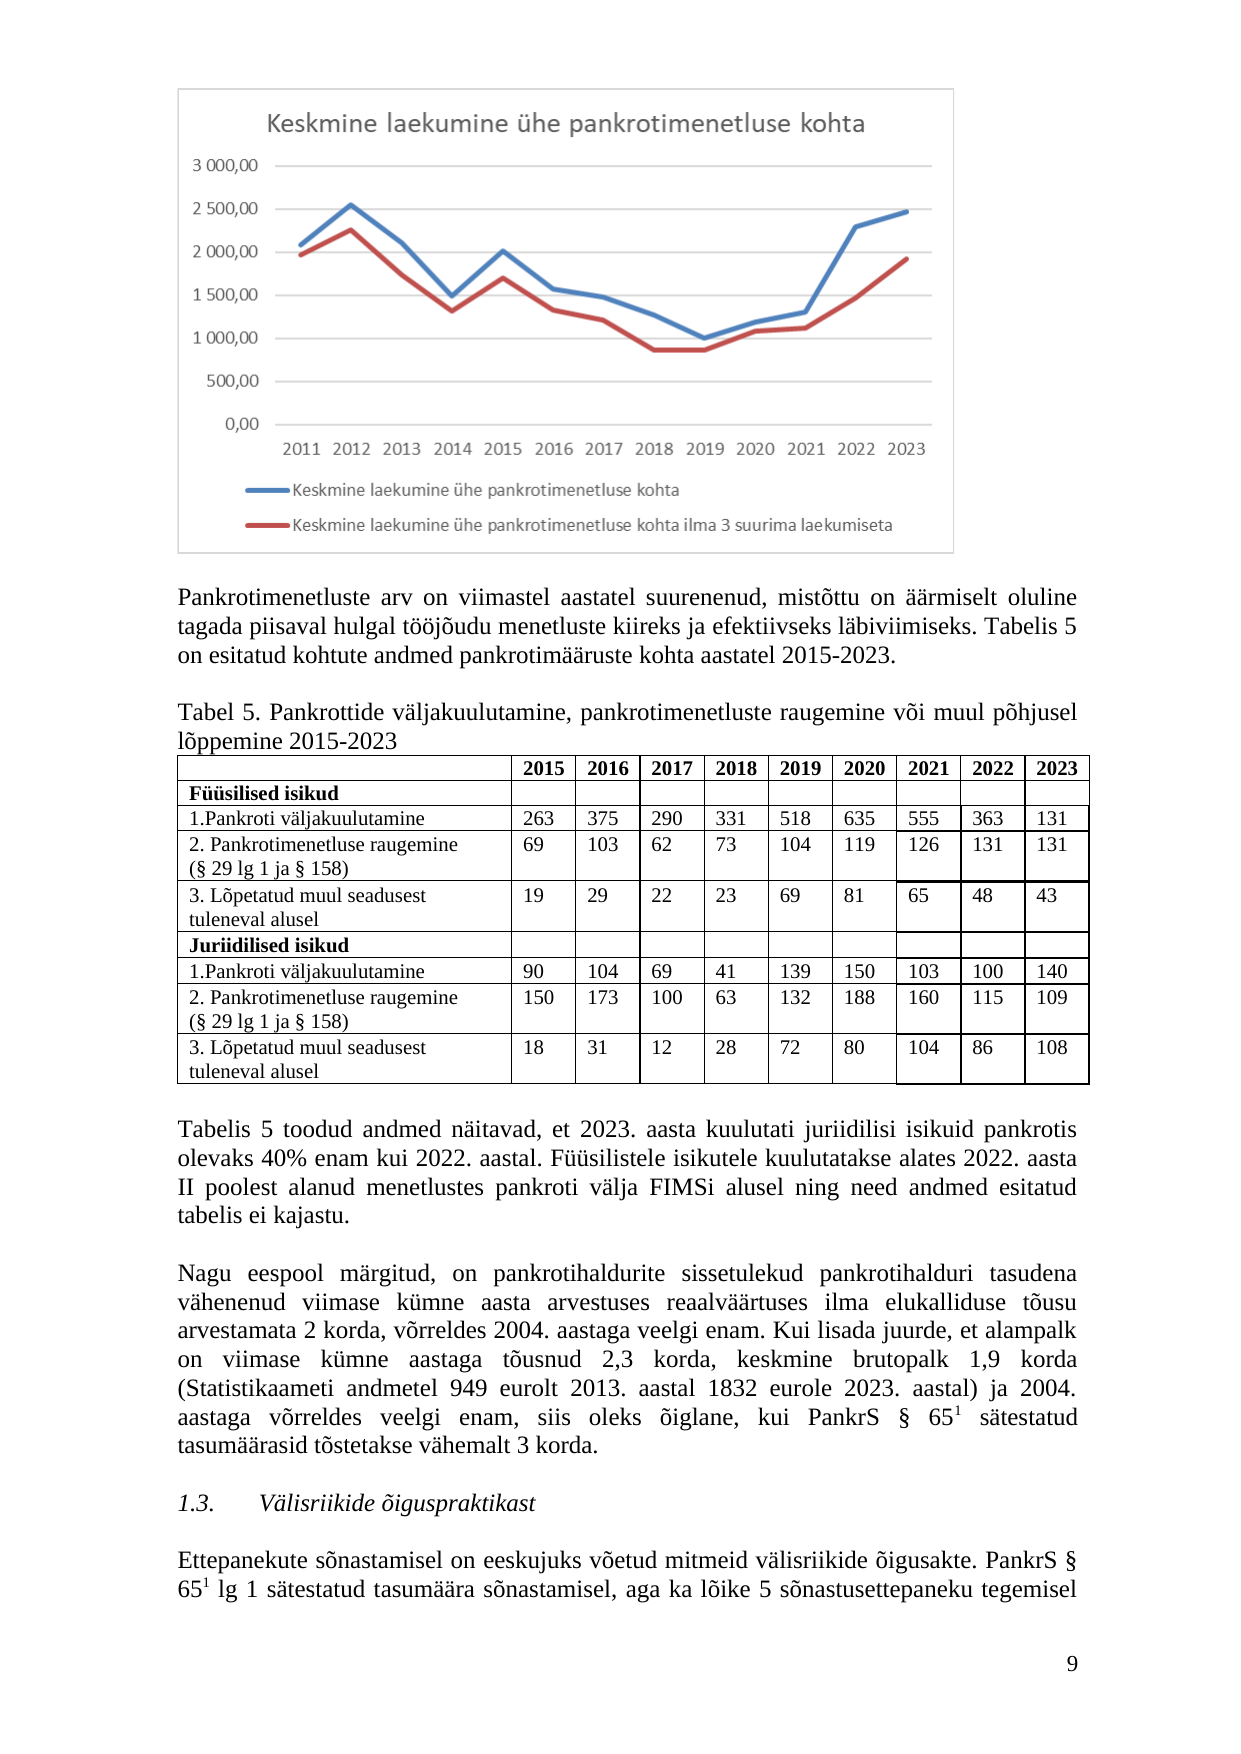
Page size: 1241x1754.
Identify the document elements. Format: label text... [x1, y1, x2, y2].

table_cell 518 [769, 806, 832, 830]
table_cell 69 [769, 881, 832, 931]
text Pankrotimenetluste arv on viimastel aastatel suurenenud, mistõttu on äärmiselt oluline tagada piisaval hulgal tööjõudu menetluste kiireks ja efektiivseks läbiviimiseks. Tabelis 5 on esitatud kohtute andmed pankrotimääruste kohta aastatel 2015-2023. [177, 582, 1078, 669]
table_cell 2. Pankrotimenetluse raugemine (§ 29 lg 1 ja § 158) [178, 831, 511, 880]
table_header 2016 [576, 756, 639, 780]
table_cell 72 [769, 1034, 832, 1083]
table_cell 103 [897, 959, 960, 983]
table_cell 160 [897, 985, 960, 1033]
table_cell [769, 781, 832, 805]
table_cell 188 [833, 984, 896, 1033]
table_cell 3. Lõpetatud muul seadusest tuleneval alusel [178, 881, 511, 931]
table_cell [512, 781, 575, 805]
table_cell 375 [576, 806, 639, 830]
table_cell 62 [641, 831, 704, 880]
table_cell 139 [769, 958, 832, 983]
table_cell 115 [962, 985, 1024, 1033]
table_cell [576, 781, 639, 805]
table_cell Juriidilised isikud [178, 932, 511, 957]
table_cell 23 [705, 881, 768, 931]
table_cell 363 [962, 806, 1024, 830]
table_header 2021 [897, 756, 960, 780]
table_cell 150 [833, 958, 896, 983]
table_header 2015 [512, 756, 575, 780]
table_cell 81 [833, 881, 896, 931]
table_cell [897, 933, 960, 957]
table_cell 19 [512, 881, 575, 931]
table_cell 104 [897, 1035, 960, 1083]
table_cell [962, 933, 1024, 957]
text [177, 1545, 1078, 1603]
table_cell 12 [641, 1034, 704, 1083]
text Tabel 5. Pankrottide väljakuulutamine, pankrotimenetluste raugemine või muul põhjusel lõppemine 2015-2023 [177, 697, 1078, 755]
table_cell 131 [1026, 806, 1088, 830]
table_cell [1026, 933, 1088, 957]
table_cell [641, 932, 704, 957]
table_cell [705, 932, 768, 957]
table_cell 63 [705, 984, 768, 1033]
table_cell [961, 781, 1024, 805]
table_cell [1026, 781, 1089, 805]
table_cell 108 [1026, 1035, 1088, 1083]
table_header 2019 [769, 756, 832, 780]
table_cell 132 [769, 984, 832, 1033]
table_cell [833, 781, 896, 805]
table_header 2018 [705, 756, 768, 780]
table_cell 103 [576, 831, 639, 880]
table_cell [897, 781, 960, 805]
table_cell 41 [705, 958, 768, 983]
table_cell [833, 932, 896, 957]
table_cell 140 [1026, 959, 1088, 983]
table_cell 331 [705, 806, 768, 830]
table_header 2023 [1026, 756, 1089, 780]
table_cell 31 [576, 1034, 639, 1083]
table_cell 635 [833, 806, 896, 830]
table_cell 3. Lõpetatud muul seadusest tuleneval alusel [178, 1034, 511, 1083]
table_cell 48 [962, 883, 1024, 931]
table_cell 173 [576, 984, 639, 1033]
table_cell 290 [641, 806, 704, 830]
table_cell 69 [512, 831, 575, 880]
table_header 2020 [833, 756, 896, 780]
table_cell 1.Pankroti väljakuulutamine [178, 806, 511, 830]
table_cell 555 [897, 806, 960, 830]
table_cell 150 [512, 984, 575, 1033]
table_cell 80 [833, 1034, 896, 1083]
table_cell 22 [641, 881, 704, 931]
table_cell 126 [897, 832, 960, 880]
table_cell 2. Pankrotimenetluse raugemine (§ 29 lg 1 ja § 158) [178, 984, 511, 1033]
table_cell 29 [576, 881, 639, 931]
table_cell 131 [1026, 832, 1088, 880]
table_cell 18 [512, 1034, 575, 1083]
table_cell 104 [576, 958, 639, 983]
table_cell 86 [962, 1035, 1024, 1083]
table_cell 43 [1026, 883, 1088, 931]
table_cell 65 [897, 883, 960, 931]
table_cell [641, 781, 704, 805]
table_cell 263 [512, 806, 575, 830]
picture [177, 88, 955, 554]
table_cell 69 [641, 958, 704, 983]
table_cell [769, 932, 832, 957]
table_cell 104 [769, 831, 832, 880]
table_cell 90 [512, 958, 575, 983]
table_header 2022 [961, 756, 1024, 780]
table_cell 131 [962, 832, 1024, 880]
table_cell 100 [641, 984, 704, 1033]
table_header [178, 756, 511, 780]
table_cell Füüsilised isikud [178, 781, 511, 805]
table_cell [705, 781, 768, 805]
table_cell [512, 932, 575, 957]
text Nagu eespool märgitud, on pankrotihaldurite sissetulekud pankrotihalduri tasudena vähenenud viimase kümne aasta arvestuses reaalväärtuses ilma elukalliduse tõusu arvestamata 2 korda, võrreldes 2004. aastaga veelgi enam. Kui lisada juurde, et alampalk on viimase kümne aastaga tõusnud 2,3 korda, keskmine brutopalk 1,9 korda (Statistikaameti andmetel 949 eurolt 2013. aastal 1832 eurole 2023. aastal) ja 2004. aastaga võrreldes veelgi enam, siis oleks õiglane, kui PankrS § 651 sätestatud tasumäärasid tõstetakse vähemalt 3 korda. [177, 1258, 1078, 1459]
table_cell 1.Pankroti väljakuulutamine [178, 958, 511, 983]
table_cell 119 [833, 831, 896, 880]
table_cell 109 [1026, 985, 1088, 1033]
table_cell [576, 932, 639, 957]
list Välisriikide õiguspraktikast [177, 1488, 1078, 1517]
text Tabelis 5 toodud andmed näitavad, et 2023. aasta kuulutati juriidilisi isikuid pankrotis olevaks 40% enam kui 2022. aastal. Füüsilistele isikutele kuulutatakse alates 2022. aasta II poolest alanud menetlustes pankroti välja FIMSi alusel ning need andmed esitatud tabelis ei kajastu. [177, 1114, 1078, 1229]
table_header 2017 [641, 756, 704, 780]
table_cell 100 [962, 959, 1024, 983]
table_cell 73 [705, 831, 768, 880]
table_cell 28 [705, 1034, 768, 1083]
